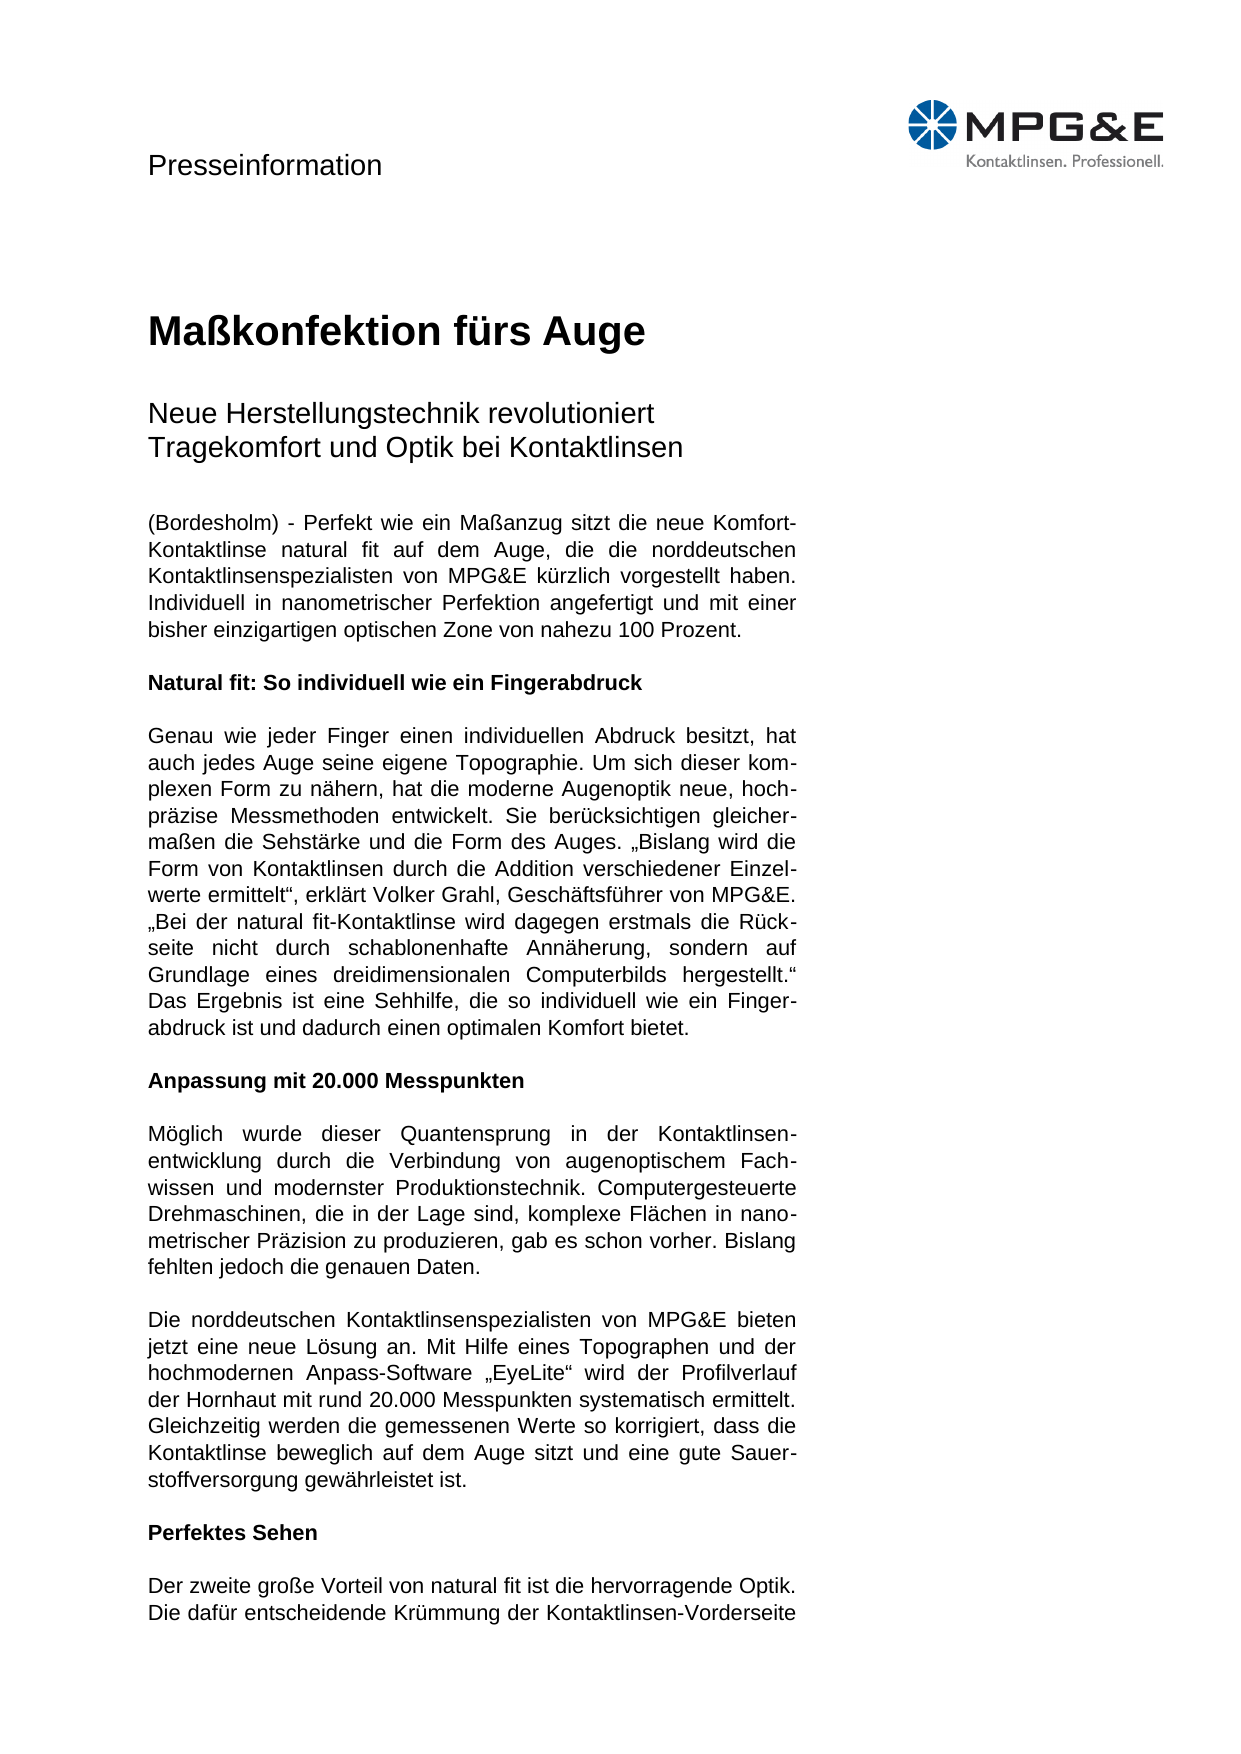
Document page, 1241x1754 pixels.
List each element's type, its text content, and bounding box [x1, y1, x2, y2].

picture [908, 100, 1164, 167]
text (Bordesholm) - Perfekt wie ein Maßanzug sitzt die neue Komfort-Kontaktlinse natural fit auf dem Auge, die die norddeutschen Kontaktlinsenspezialisten von MPG&E kürzlich vorgestellt haben. Individuell in nanometrischer Perfektion angefertigt und mit einer bisher einzigartigen optischen Zone von nahezu 100 Prozent. [148, 509, 797, 642]
subtitle Neue Herstellungstechnik revolutioniert Tragekomfort und Optik bei Kontaktlinsen [148, 396, 797, 463]
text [148, 1571, 797, 1624]
text Möglich wurde dieser Quantensprung in der Kontaktlinsenentwicklung durch die Verbindung von augenoptischem Fachwissen und modernster Produktionstechnik. Computergesteuerte Drehmaschinen, die in der Lage sind, komplexe Flächen in nanometrischer Präzision zu produzieren, gab es schon vorher. Bislang fehlten jedoch die genauen Daten. [148, 1120, 797, 1279]
text Perfektes Sehen [148, 1518, 797, 1545]
text Anpassung mit 20.000 Messpunkten [148, 1067, 797, 1093]
text Presseinformation [148, 148, 797, 181]
text Genau wie jeder Finger einen individuellen Abdruck besitzt, hat auch jedes Auge seine eigene Topographie. Um sich dieser komplexen Form zu nähern, hat die moderne Augenoptik neue, hochpräzise Messmethoden entwickelt. Sie berücksichtigen gleichermaßen die Sehstärke und die Form des Auges. „Bislang wird die Form von Kontaktlinsen durch die Addition verschiedener Einzelwerte ermittelt“, erklärt Volker Grahl, Geschäftsführer von MPG&E. „Bei der natural fit-Kontaktlinse wird dagegen erstmals die Rückseite nicht durch schablonenhafte Annäherung, sondern auf Grundlage eines dreidimensionalen Computerbilds hergestellt.“ Das Ergebnis ist eine Sehhilfe, die so individuell wie ein Fingerabdruck ist und dadurch einen optimalen Komfort bietet. [148, 721, 797, 1040]
text Natural fit: So individuell wie ein Fingerabdruck [148, 668, 797, 695]
subtitle Maßkonfektion fürs Auge [148, 306, 797, 354]
text Die norddeutschen Kontaktlinsenspezialisten von MPG&E bieten jetzt eine neue Lösung an. Mit Hilfe eines Topographen und der hochmodernen Anpass-Software „EyeLite“ wird der Profilverlauf der Hornhaut mit rund 20.000 Messpunkten systematisch ermittelt. Gleichzeitig werden die gemessenen Werte so korrigiert, dass die Kontaktlinse beweglich auf dem Auge sitzt und eine gute Sauerstoffversorgung gewährleistet ist. [148, 1306, 797, 1492]
